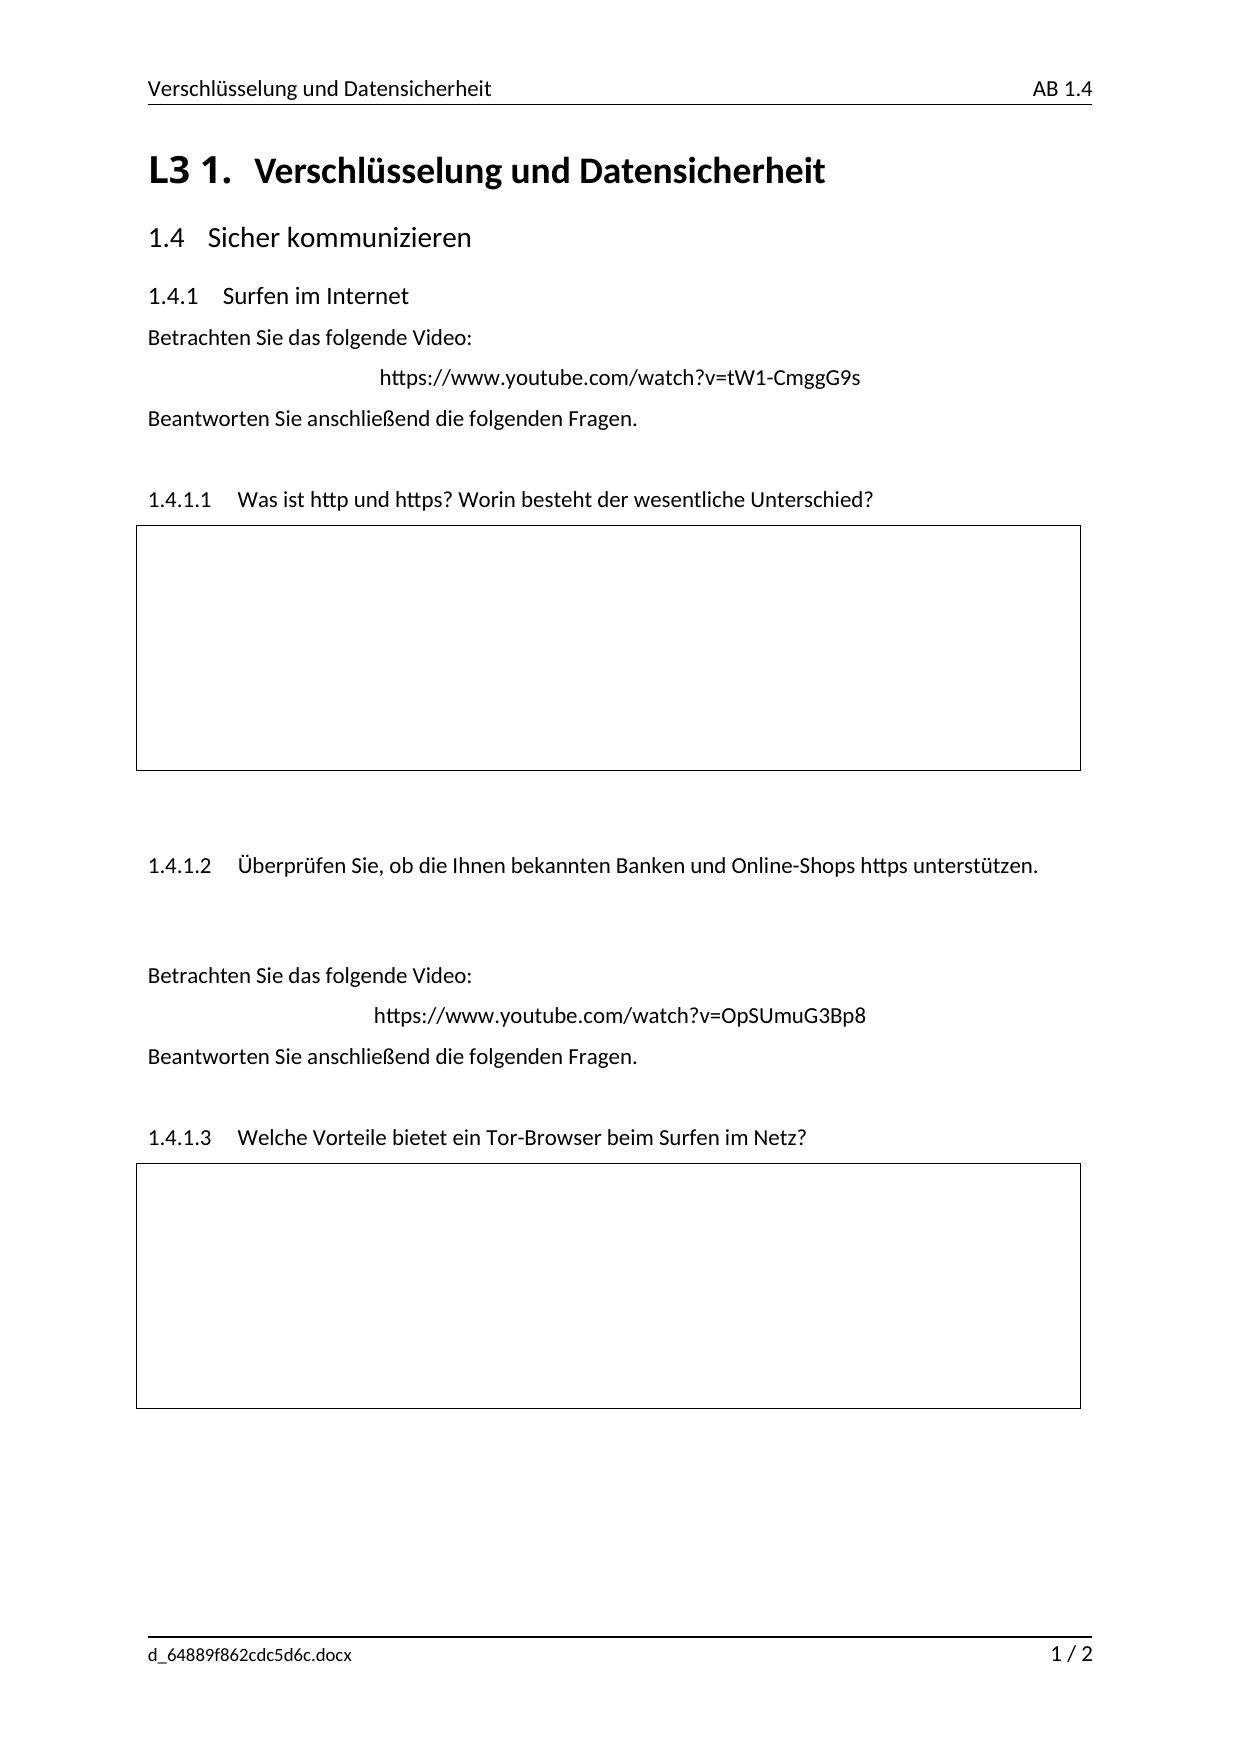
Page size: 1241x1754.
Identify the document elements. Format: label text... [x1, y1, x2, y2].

subtitle Sicher kommunizieren [148, 219, 1092, 255]
text https://www.youtube.com/watch?v=OpSUmuG3Bp8 [148, 1001, 1092, 1029]
text Betrachten Sie das folgende Video: [148, 323, 1092, 351]
subtitle Was ist http und https? Worin besteht der wesentliche Unterschied? [148, 485, 1092, 513]
table_header [137, 526, 1080, 769]
text Beantworten Sie anschließend die folgenden Fragen. [148, 1042, 1092, 1070]
text Betrachten Sie das folgende Video: [148, 961, 1092, 989]
text Beantworten Sie anschließend die folgenden Fragen. [148, 404, 1092, 432]
subtitle Surfen im Internet [148, 280, 1092, 310]
text https://www.youtube.com/watch?v=tW1-CmggG9s [148, 363, 1092, 391]
subtitle Verschlüsselung und Datensicherheit [148, 143, 1092, 194]
subtitle Welche Vorteile bietet ein Tor-Browser beim Surfen im Netz? [148, 1123, 1092, 1151]
table_header [137, 1164, 1080, 1407]
subtitle Überprüfen Sie, ob die Ihnen bekannten Banken und Online-Shops https unterstützen. [148, 852, 1092, 880]
